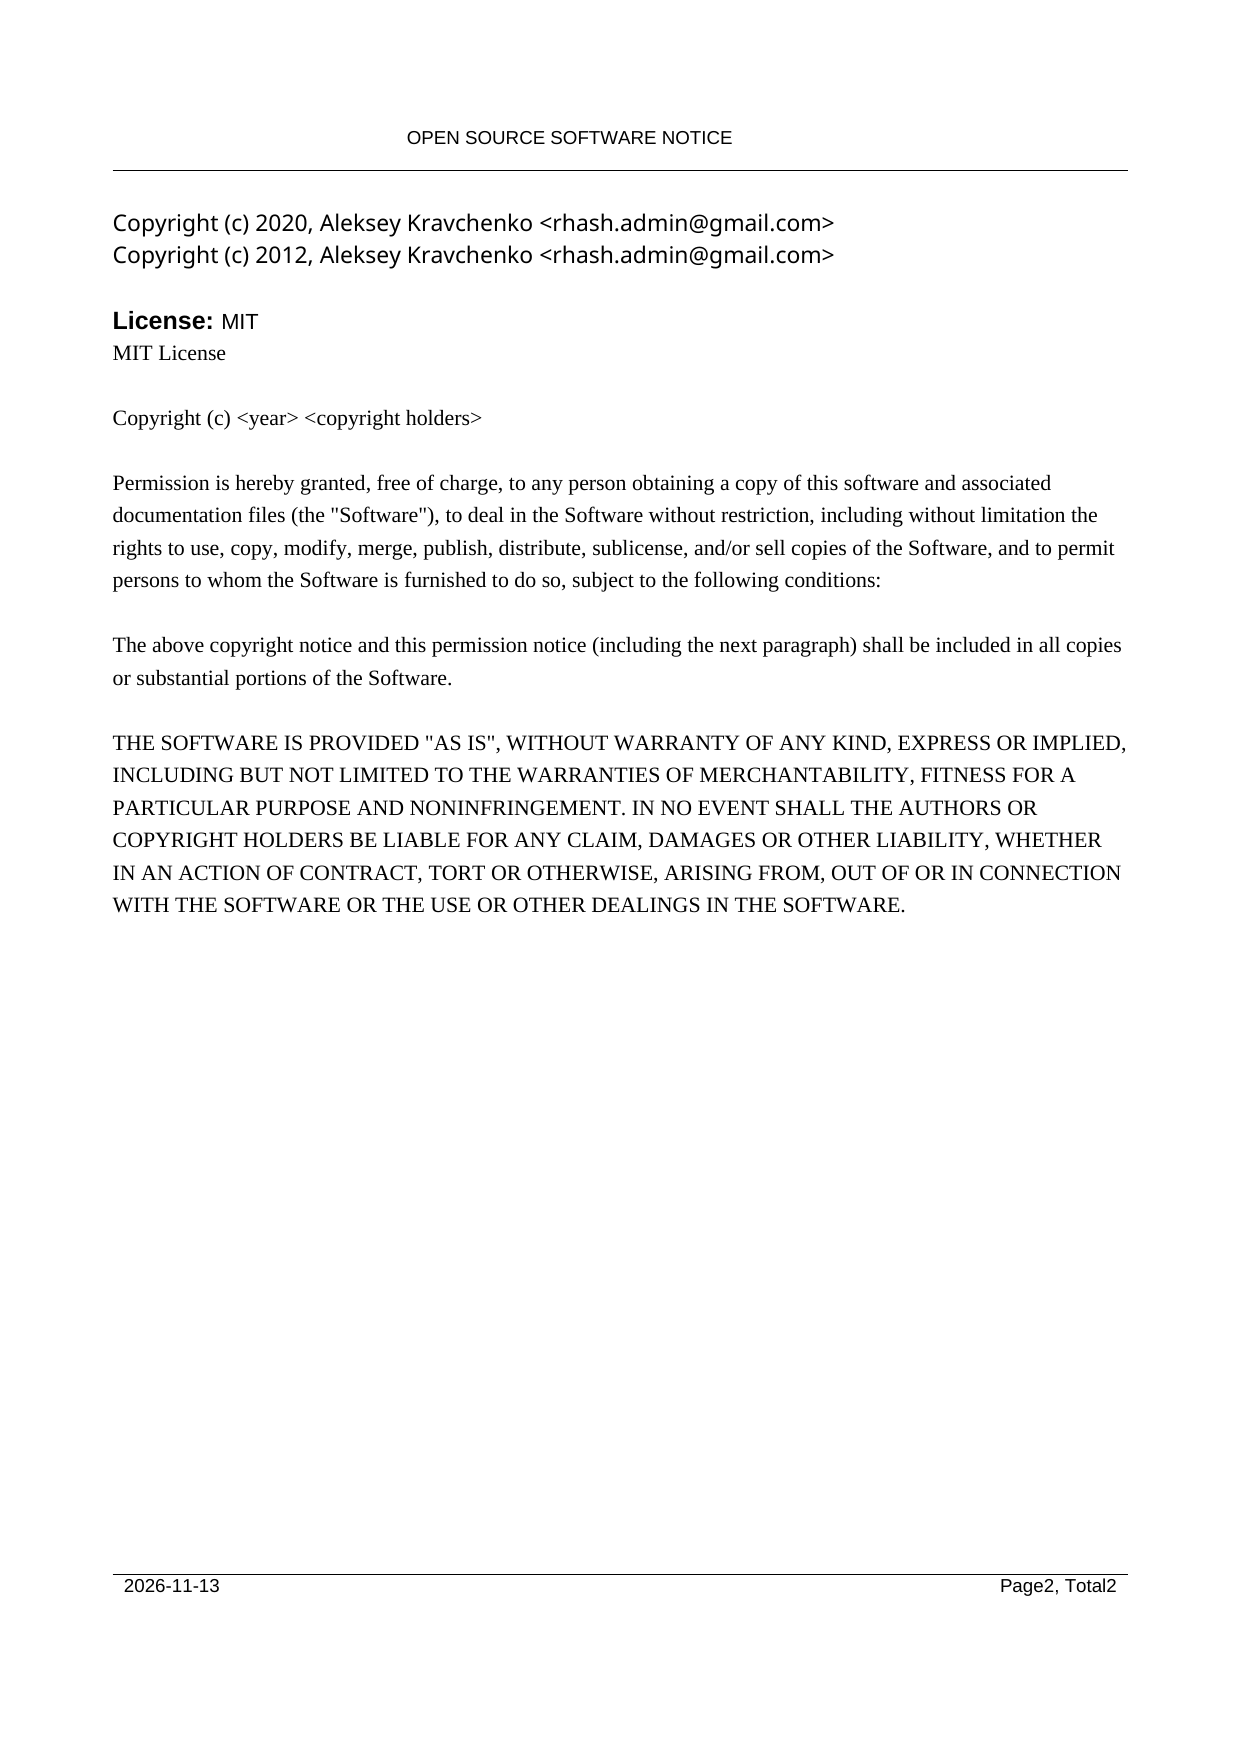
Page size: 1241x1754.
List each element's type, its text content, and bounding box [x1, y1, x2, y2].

text MIT License Copyright (c) <year> <copyright holders> Permission is hereby granted, free of charge, to any person obtaining a copy of this software and associated documentation files (the "Software"), to deal in the Software without restriction, including without limitation the rights to use, copy, modify, merge, publish, distribute, sublicense, and/or sell copies of the Software, and to permit persons to whom the Software is furnished to do so, subject to the following conditions: The above copyright notice and this permission notice (including the next paragraph) shall be included in all copies or substantial portions of the Software. THE SOFTWARE IS PROVIDED "AS IS", WITHOUT WARRANTY OF ANY KIND, EXPRESS OR IMPLIED, INCLUDING BUT NOT LIMITED TO THE WARRANTIES OF MERCHANTABILITY, FITNESS FOR A PARTICULAR PURPOSE AND NONINFRINGEMENT. IN NO EVENT SHALL THE AUTHORS OR COPYRIGHT HOLDERS BE LIABLE FOR ANY CLAIM, DAMAGES OR OTHER LIABILITY, WHETHER IN AN ACTION OF CONTRACT, TORT OR OTHERWISE, ARISING FROM, OUT OF OR IN CONNECTION WITH THE SOFTWARE OR THE USE OR OTHER DEALINGS IN THE SOFTWARE. [112, 336, 1128, 921]
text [112, 206, 1128, 304]
text License: MIT [112, 304, 1128, 336]
